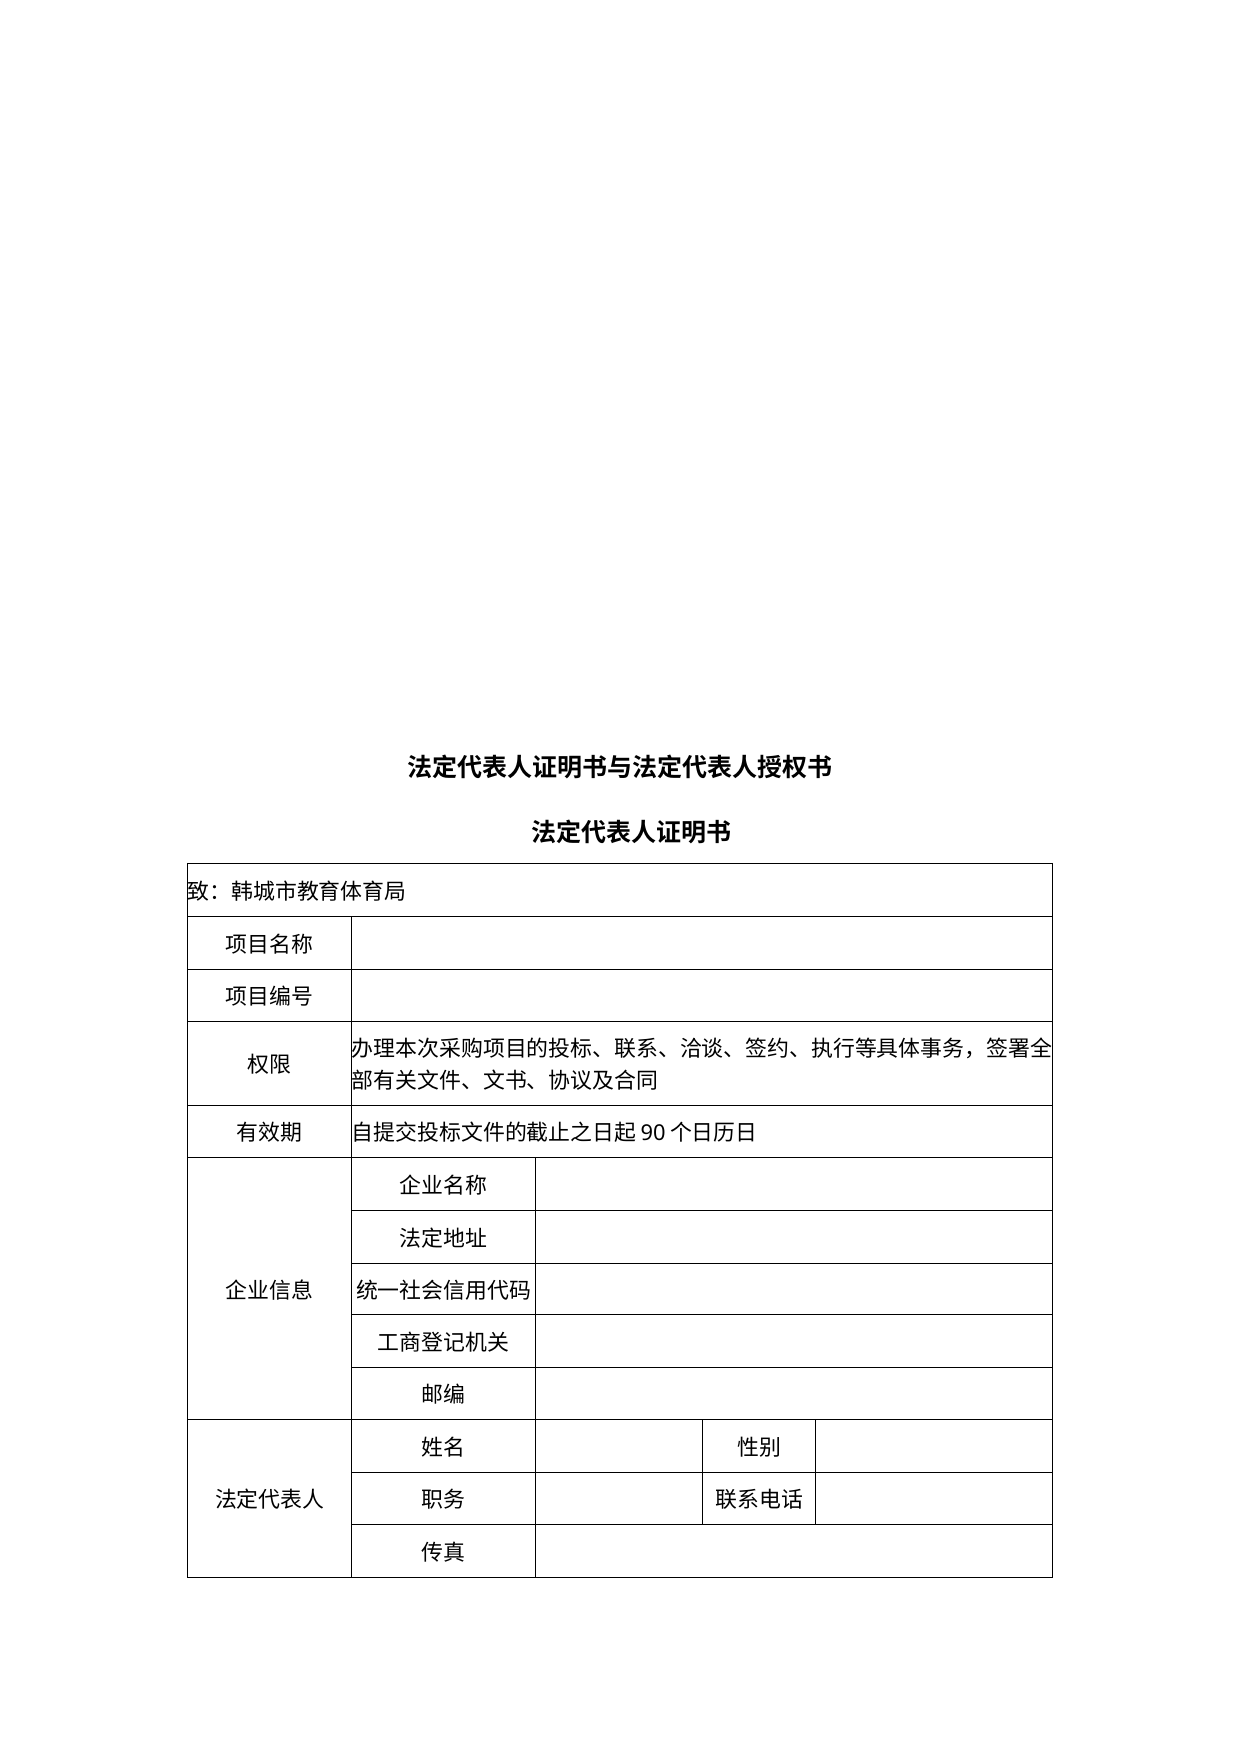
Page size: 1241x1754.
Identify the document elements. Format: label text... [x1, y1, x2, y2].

table_cell [536, 1264, 1052, 1314]
table_cell 性别 [703, 1420, 815, 1472]
table_cell 姓名 [352, 1420, 535, 1472]
table_cell [536, 1473, 702, 1524]
table_cell 法定地址 [352, 1211, 535, 1262]
table_cell 有效期 [188, 1106, 351, 1157]
table_cell 法定代表人 [188, 1420, 351, 1577]
table_cell 传真 [352, 1525, 535, 1577]
table_cell [536, 1315, 1052, 1367]
table_cell [352, 970, 1052, 1021]
table_cell [816, 1420, 1052, 1472]
table_cell 统一社会信用代码 [352, 1264, 535, 1314]
text 法定代表人证明书与法定代表人授权书 [187, 733, 1053, 798]
table_cell 企业名称 [352, 1158, 535, 1210]
table_cell 工商登记机关 [352, 1315, 535, 1367]
table_cell 联系电话 [703, 1473, 815, 1524]
table_cell [536, 1158, 1052, 1210]
table_cell [352, 917, 1052, 968]
table_cell [536, 1368, 1052, 1419]
table_cell 办理本次采购项目的投标、联系、洽谈、签约、执行等具体事务，签署全部有关文件、文书、协议及合同 [352, 1022, 1052, 1105]
table_header 致：韩城市教育体育局 [188, 864, 1052, 916]
table_cell [536, 1211, 1052, 1262]
table_cell 项目编号 [188, 970, 351, 1021]
table_cell 权限 [188, 1022, 351, 1105]
table_cell [536, 1525, 1052, 1577]
table_cell 项目名称 [188, 917, 351, 968]
table_cell 自提交投标文件的截止之日起90个日历日 [352, 1106, 1052, 1157]
table_cell [536, 1420, 702, 1472]
table_cell 企业信息 [188, 1158, 351, 1419]
text 法定代表人证明书 [187, 798, 1053, 863]
table_cell [816, 1473, 1052, 1524]
table_cell 职务 [352, 1473, 535, 1524]
table_cell 邮编 [352, 1368, 535, 1419]
